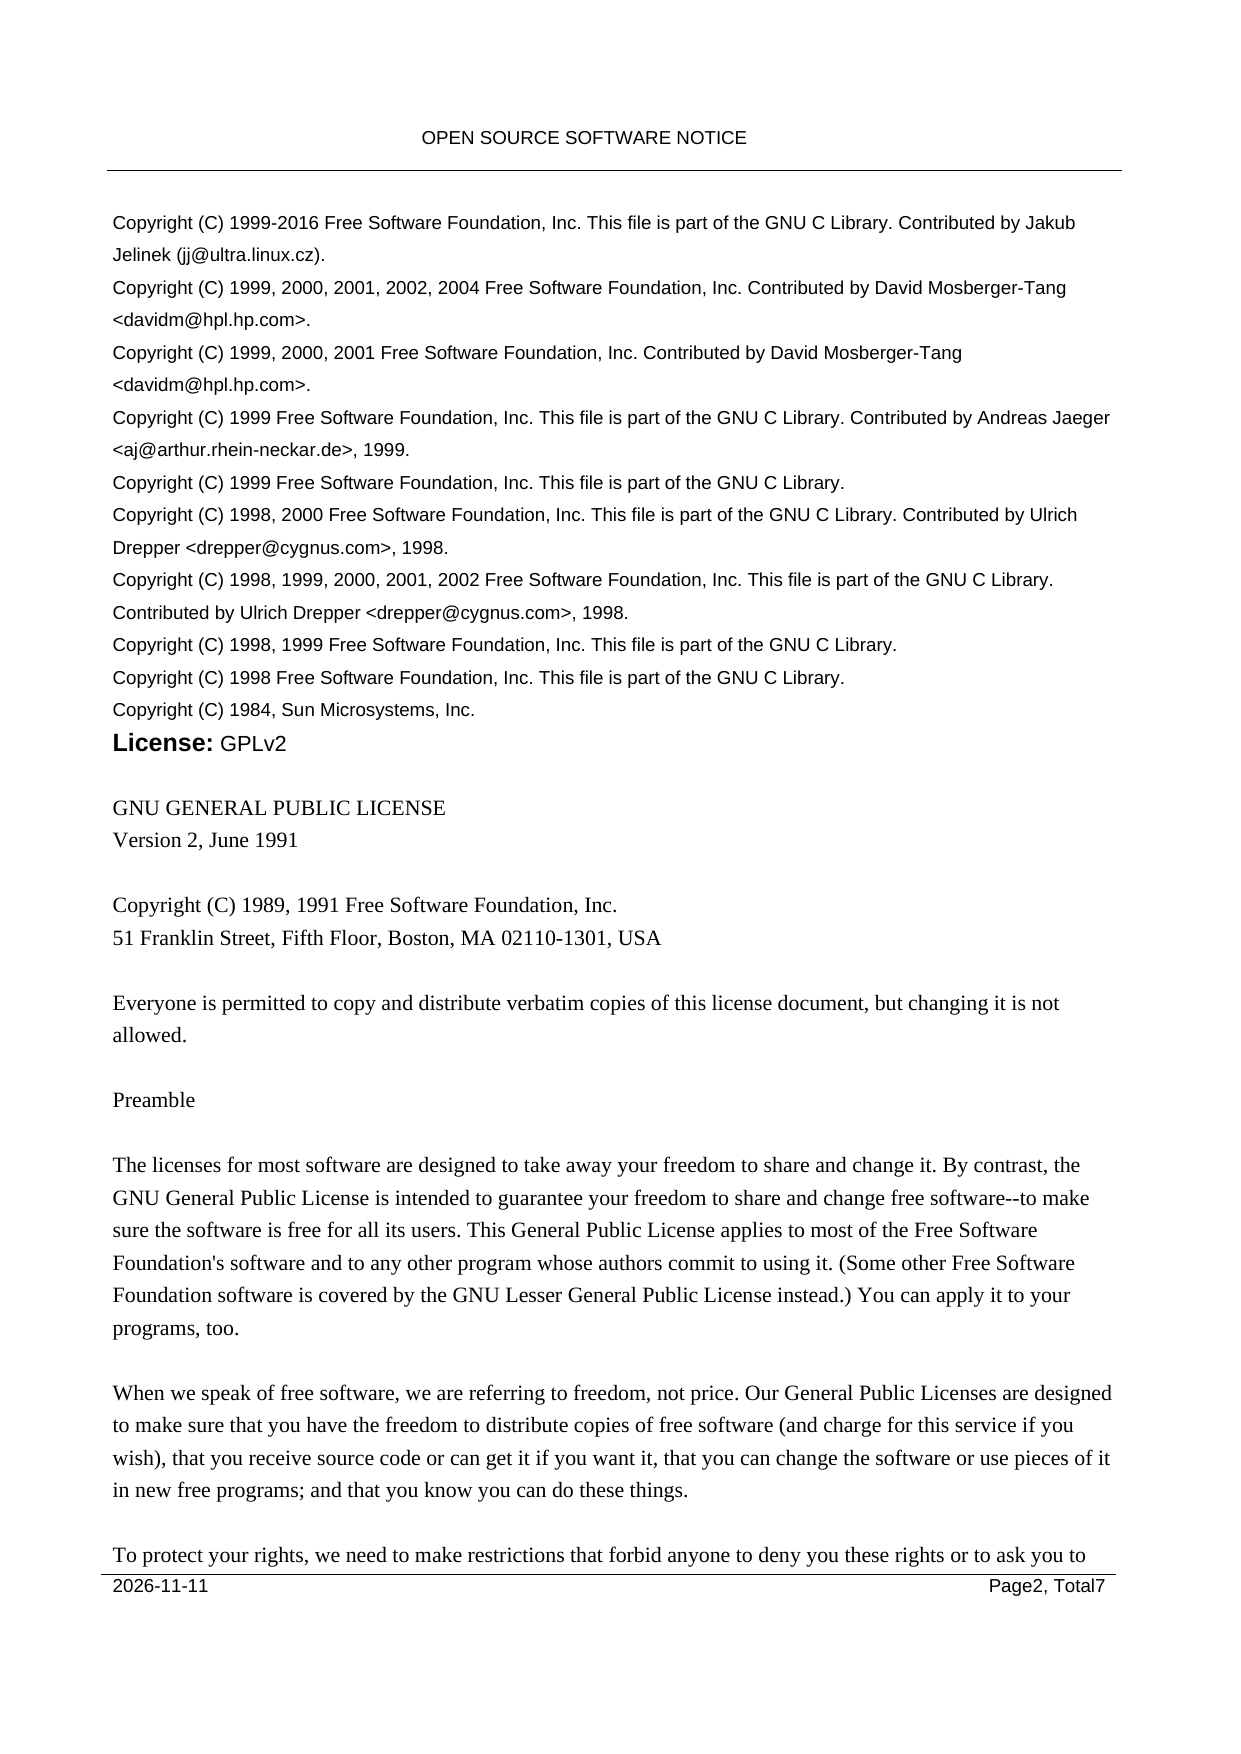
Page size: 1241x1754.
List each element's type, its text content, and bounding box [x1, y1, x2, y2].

text Copyright (C) 1984, Sun Microsystems, Inc. [112, 694, 1128, 726]
text Copyright (C) 1998, 1999 Free Software Foundation, Inc. This file is part of the GNU C Library. [112, 629, 1128, 661]
text Copyright (C) 1998 Free Software Foundation, Inc. This file is part of the GNU C Library. [112, 661, 1128, 694]
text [112, 726, 1128, 1571]
text Copyright (C) 1998, 1999, 2000, 2001, 2002 Free Software Foundation, Inc. This file is part of the GNU C Library. Contributed by Ulrich Drepper <drepper@cygnus.com>, 1998. [112, 564, 1128, 629]
text Copyright (C) 1999, 2000, 2001, 2002, 2004 Free Software Foundation, Inc. Contributed by David Mosberger-Tang <davidm@hpl.hp.com>. [112, 271, 1128, 336]
text Copyright (C) 1999, 2000, 2001 Free Software Foundation, Inc. Contributed by David Mosberger-Tang <davidm@hpl.hp.com>. [112, 336, 1128, 401]
text Copyright (C) 1999-2016 Free Software Foundation, Inc. This file is part of the GNU C Library. Contributed by Jakub Jelinek (jj@ultra.linux.cz). [112, 206, 1128, 271]
text Copyright (C) 1999 Free Software Foundation, Inc. This file is part of the GNU C Library. Contributed by Andreas Jaeger <aj@arthur.rhein-neckar.de>, 1999. [112, 401, 1128, 466]
text Copyright (C) 1999 Free Software Foundation, Inc. This file is part of the GNU C Library. [112, 466, 1128, 499]
text Copyright (C) 1998, 2000 Free Software Foundation, Inc. This file is part of the GNU C Library. Contributed by Ulrich Drepper <drepper@cygnus.com>, 1998. [112, 499, 1128, 564]
